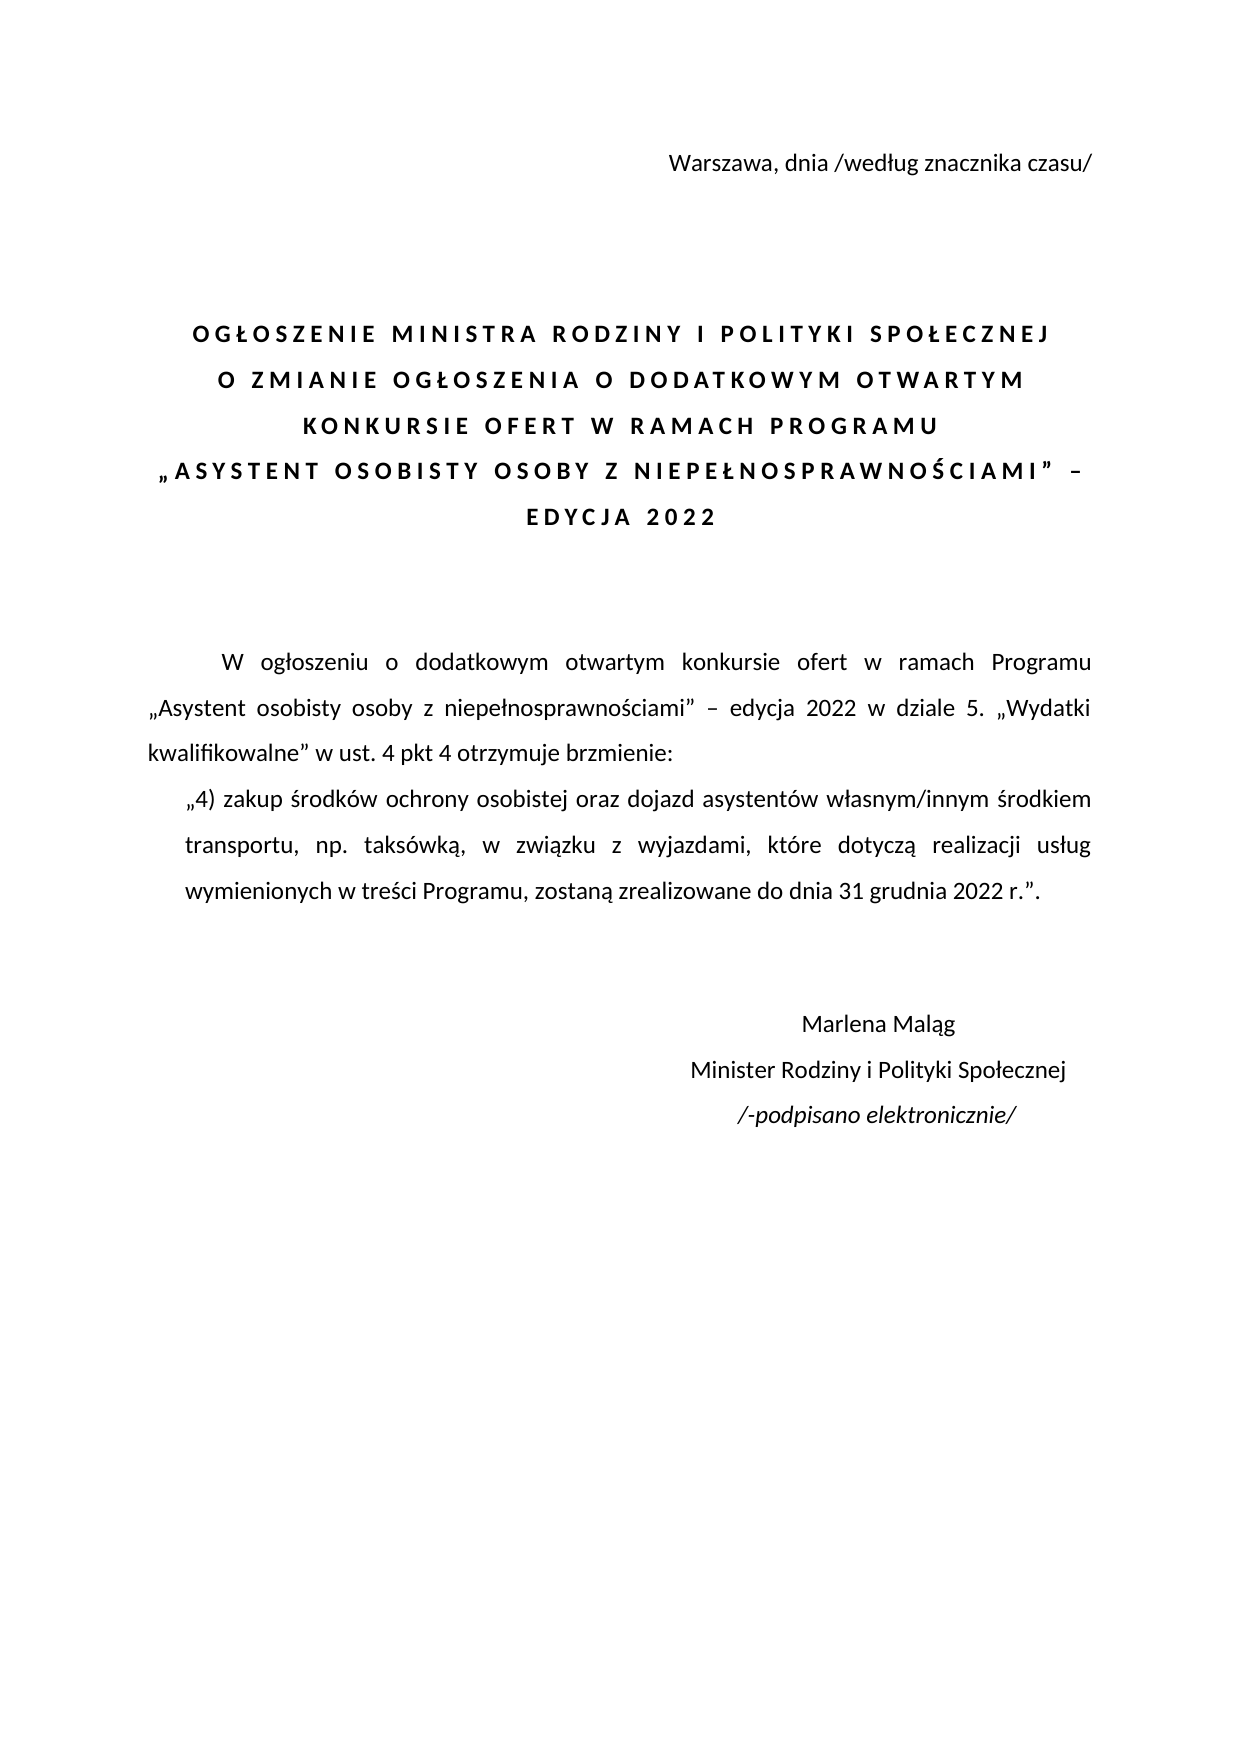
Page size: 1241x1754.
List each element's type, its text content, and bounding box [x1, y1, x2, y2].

text Warszawa, dnia /według znacznika czasu/ [148, 148, 1093, 178]
text OGŁOSZENIE MINISTRA RODZINY I POLITYKI SPOŁECZNEJ O ZMIANIE OGŁOSZENIA O DODATKOWYM OTWARTYM KONKURSIE OFERT W RAMACH PROGRAMU [148, 318, 1093, 440]
title W ogłoszeniu o dodatkowym otwartym konkursie ofert w ramach Programu „Asystent osobisty osoby z niepełnosprawnościami” – edycja 2022 w dziale 5. „Wydatki kwalifikowalne” w ust. 4 pkt 4 otrzymuje brzmienie: [148, 646, 1093, 768]
text Minister Rodziny i Polityki Społecznej [664, 1054, 1093, 1084]
text Marlena Maląg [664, 1008, 1093, 1038]
title „4) zakup środków ochrony osobistej oraz dojazd asystentów własnym/innym środkiem transportu, np. taksówką, w związku z wyjazdami, które dotyczą realizacji usług wymienionych w treści Programu, zostaną zrealizowane do dnia 31 grudnia 2022 r.”. [185, 783, 1093, 905]
text „ASYSTENT OSOBISTY OSOBY Z NIEPEŁNOSPRAWNOŚCIAMI” – EDYCJA 2022 [148, 456, 1093, 532]
text /-podpisano elektronicznie/ [664, 1099, 1093, 1130]
